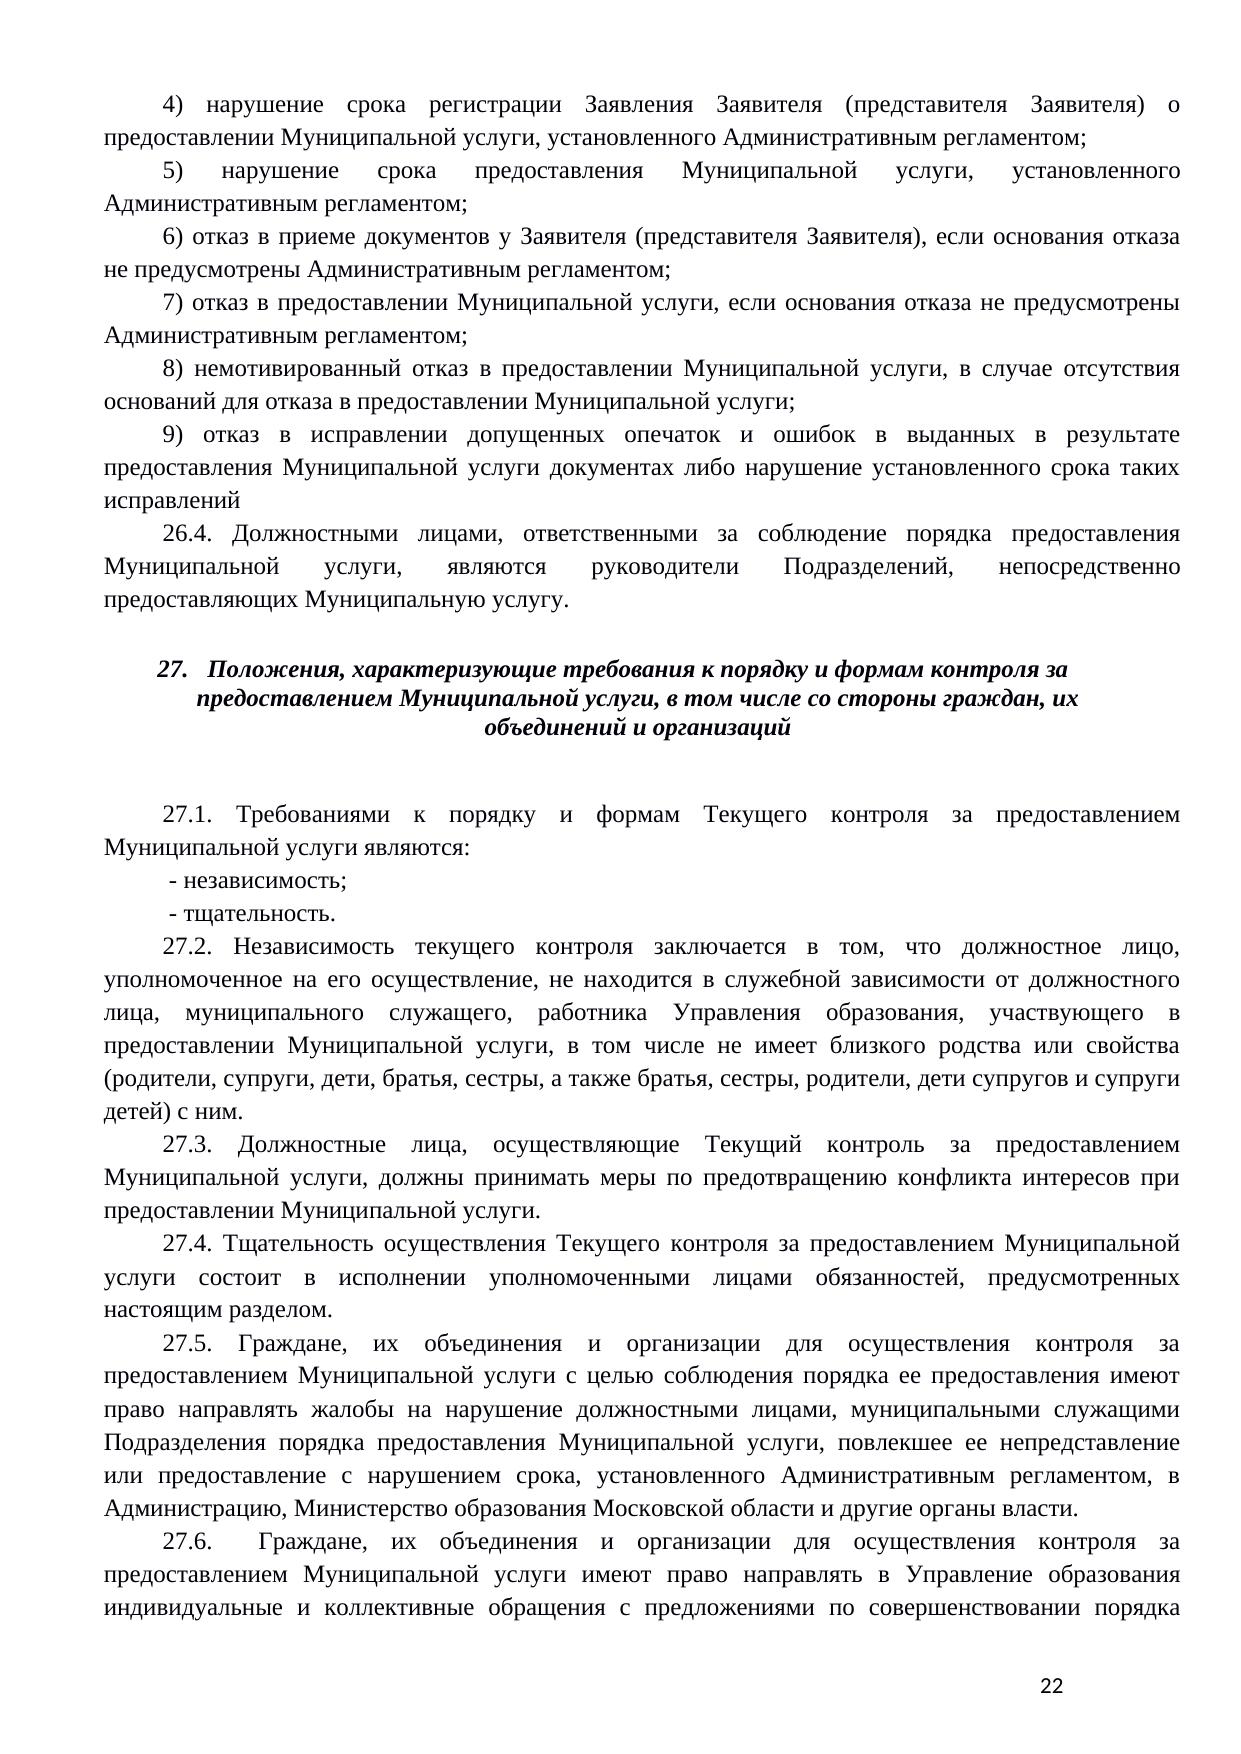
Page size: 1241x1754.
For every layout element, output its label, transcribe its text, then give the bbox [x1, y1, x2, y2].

text 6) отказ в приеме документов у Заявителя (представителя Заявителя), если основания отказа не предусмотрены Административным регламентом; [103, 221, 1181, 282]
text 4) нарушение срока регистрации Заявления Заявителя (представителя Заявителя) о предоставлении Муниципальной услуги, установленного Административным регламентом; [103, 89, 1181, 150]
text 26.4. Должностными лицами, ответственными за соблюдение порядка предоставления Муниципальной услуги, являются руководители Подразделений, непосредственно предоставляющих Муниципальную услугу. [103, 518, 1181, 613]
list Положения, характеризующие требования к порядку и формам контроля за предоставлением Муниципальной услуги, в том числе со стороны граждан, их объединений и организаций [103, 654, 1122, 774]
text 5) нарушение срока предоставления Муниципальной услуги, установленного Административным регламентом; [103, 155, 1181, 216]
text 27.1. Требованиями к порядку и формам Текущего контроля за предоставлением Муниципальной услуги являются: [103, 799, 1181, 861]
text 27.4. Тщательность осуществления Текущего контроля за предоставлением Муниципальной услуги состоит в исполнении уполномоченными лицами обязанностей, предусмотренных настоящим разделом. [103, 1228, 1181, 1323]
text - независимость; [103, 865, 1181, 894]
text - тщательность. [103, 898, 1181, 927]
text 27.3. Должностные лица, осуществляющие Текущий контроль за предоставлением Муниципальной услуги, должны принимать меры по предотвращению конфликта интересов при предоставлении Муниципальной услуги. [103, 1129, 1181, 1224]
text 8) немотивированный отказ в предоставлении Муниципальной услуги, в случае отсутствия оснований для отказа в предоставлении Муниципальной услуги; [103, 353, 1181, 414]
text 7) отказ в предоставлении Муниципальной услуги, если основания отказа не предусмотрены Административным регламентом; [103, 287, 1181, 348]
text 27.5. Граждане, их объединения и организации для осуществления контроля за предоставлением Муниципальной услуги с целью соблюдения порядка ее предоставления имеют право направлять жалобы на нарушение должностными лицами, муниципальными служащими Подразделения порядка предоставления Муниципальной услуги, повлекшее ее непредставление или предоставление с нарушением срока, установленного Административным регламентом, в Администрацию, Министерство образования Московской области и другие органы власти. [103, 1328, 1181, 1521]
text 27.2. Независимость текущего контроля заключается в том, что должностное лицо, уполномоченное на его осуществление, не находится в служебной зависимости от должностного лица, муниципального служащего, работника Управления образования, участвующего в предоставлении Муниципальной услуги, в том числе не имеет близкого родства или свойства (родители, супруги, дети, братья, сестры, а также братья, сестры, родители, дети супругов и супруги детей) с ним. [103, 931, 1181, 1125]
text 9) отказ в исправлении допущенных опечаток и ошибок в выданных в результате предоставления Муниципальной услуги документах либо нарушение установленного срока таких исправлений [103, 419, 1181, 514]
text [103, 1526, 1181, 1621]
